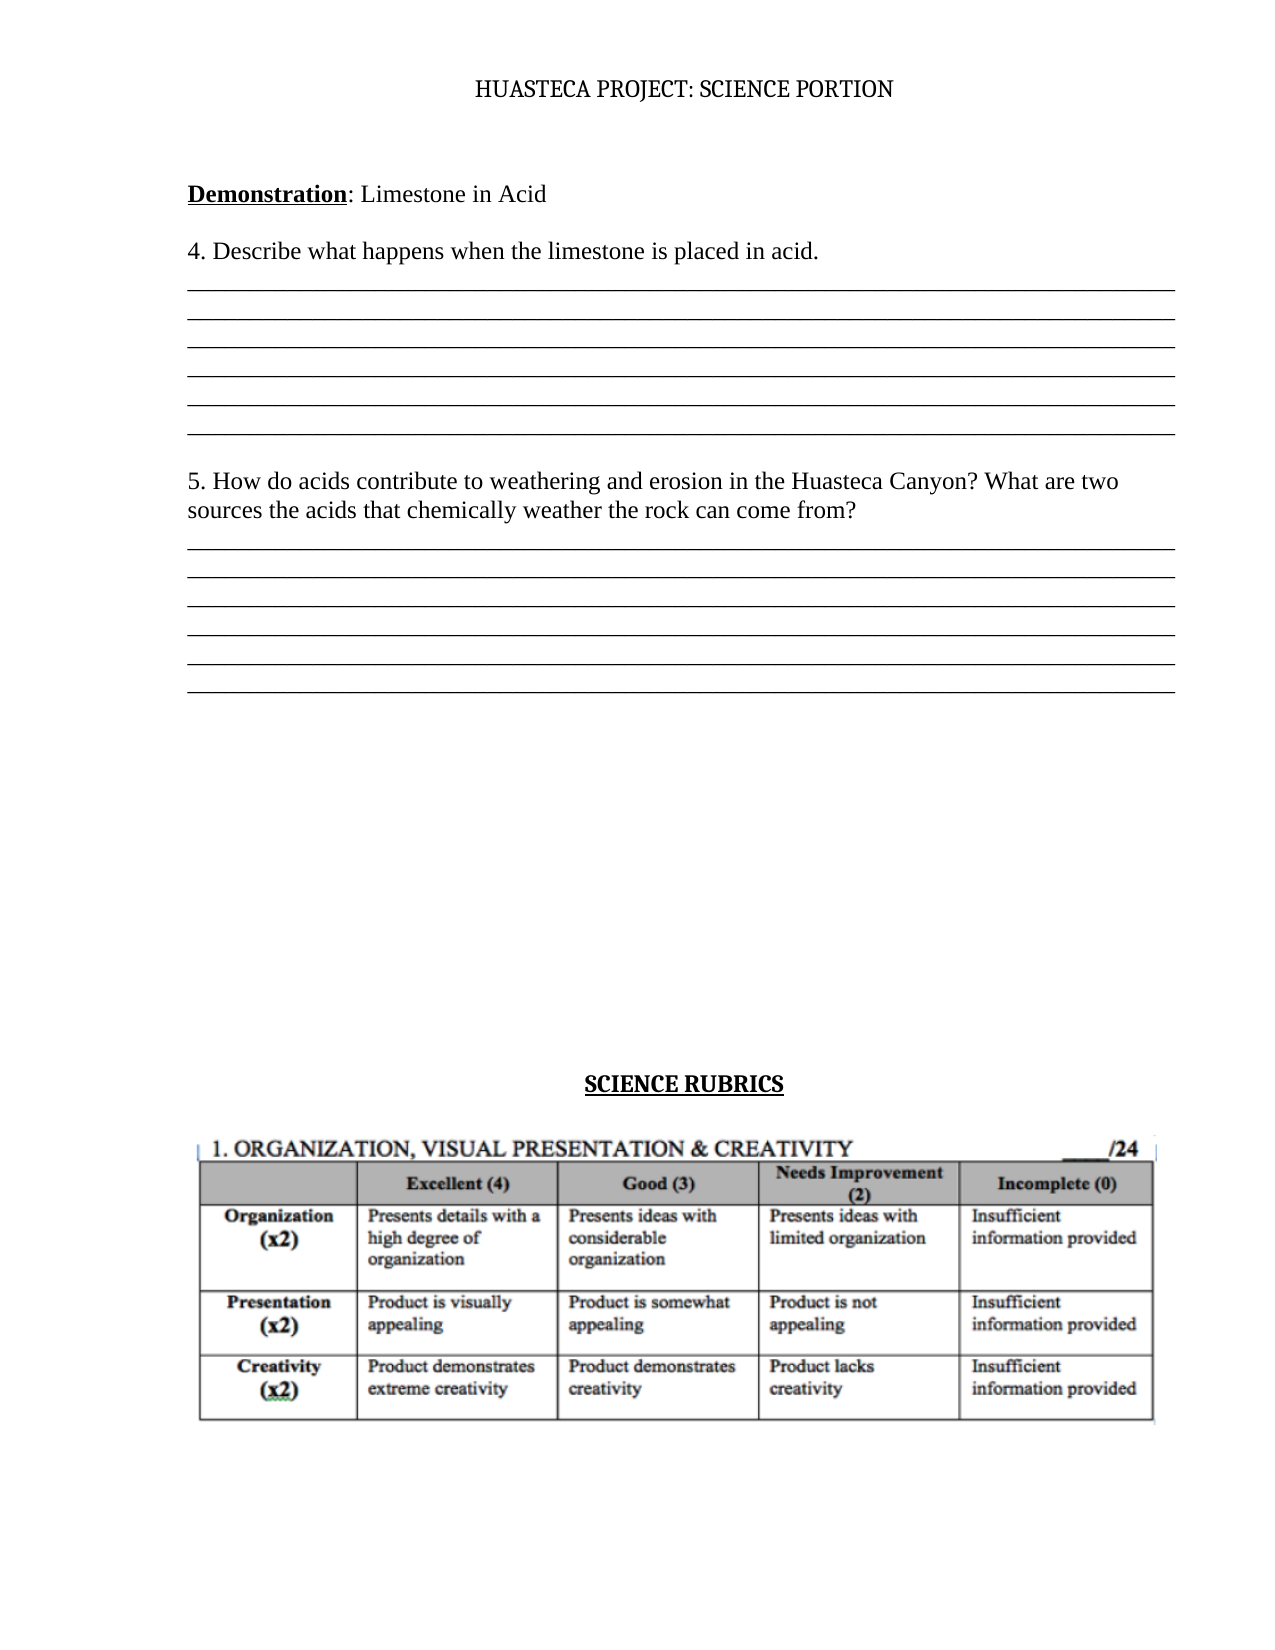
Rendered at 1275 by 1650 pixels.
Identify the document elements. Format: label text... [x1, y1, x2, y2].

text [187, 265, 1181, 437]
text SCIENCE RUBRICS [187, 1070, 1181, 1099]
text Demonstration: Limestone in Acid [187, 179, 1181, 207]
text 5. How do acids contribute to weathering and erosion in the Huasteca Canyon? What are two sources the acids that chemically weather the rock can come from? [187, 466, 1181, 524]
text 4. Describe what happens when the limestone is placed in acid. [187, 236, 1181, 265]
picture [187, 1127, 1162, 1432]
